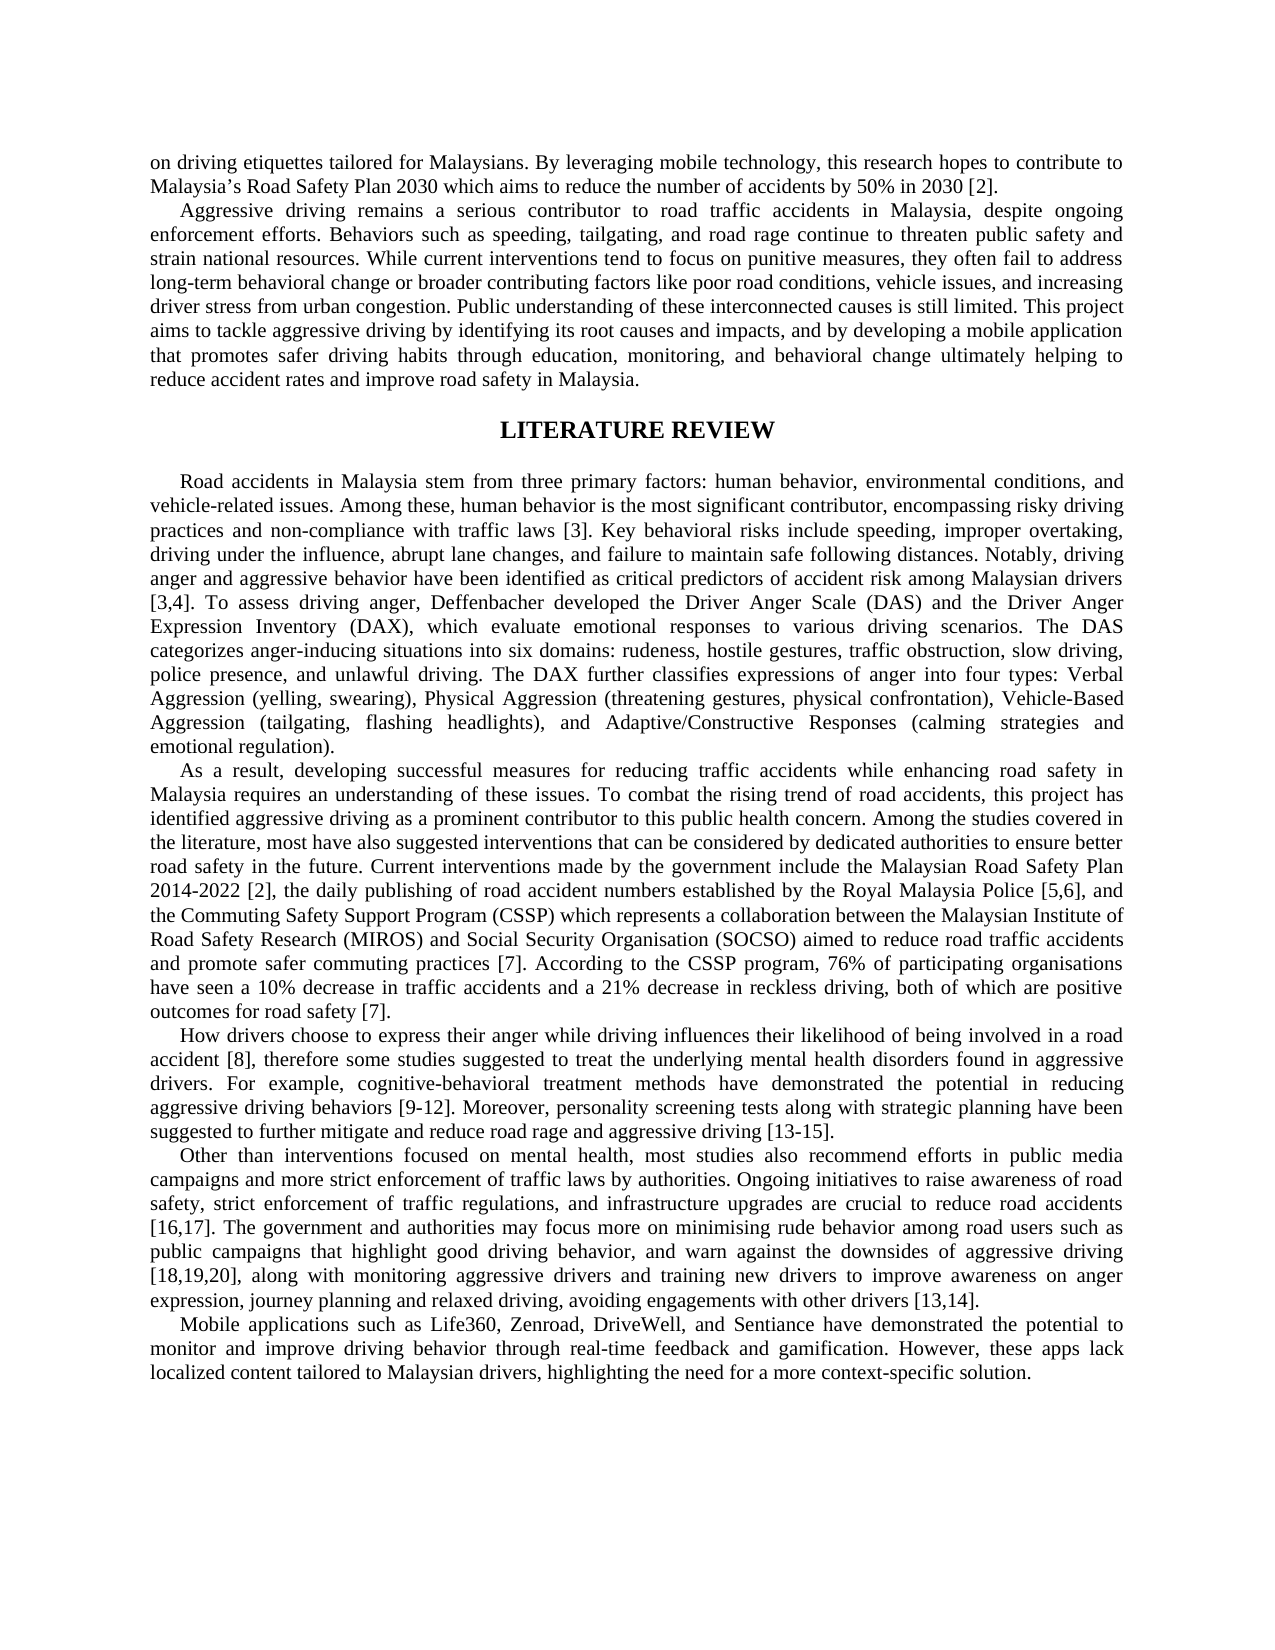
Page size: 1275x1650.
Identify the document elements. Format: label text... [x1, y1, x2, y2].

text Aggressive driving remains a serious contributor to road traffic accidents in Malaysia, despite ongoing enforcement efforts. Behaviors such as speeding, tailgating, and road rage continue to threaten public safety and strain national resources. While current interventions tend to focus on punitive measures, they often fail to address long-term behavioral change or broader contributing factors like poor road conditions, vehicle issues, and increasing driver stress from urban congestion. Public understanding of these interconnected causes is still limited. This project aims to tackle aggressive driving by identifying its root causes and impacts, and by developing a mobile application that promotes safer driving habits through education, monitoring, and behavioral change ultimately helping to reduce accident rates and improve road safety in Malaysia. [150, 198, 1125, 391]
text Mobile applications such as Life360, Zenroad, DriveWell, and Sentiance have demonstrated the potential to monitor and improve driving behavior through real-time feedback and gamification. However, these apps lack localized content tailored to Malaysian drivers, highlighting the need for a more context-specific solution. [150, 1312, 1125, 1384]
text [150, 150, 1125, 198]
text How drivers choose to express their anger while driving influences their likelihood of being involved in a road accident [8], therefore some studies suggested to treat the underlying mental health disorders found in aggressive drivers. For example, cognitive-behavioral treatment methods have demonstrated the potential in reducing aggressive driving behaviors [9-12]. Moreover, personality screening tests along with strategic planning have been suggested to further mitigate and reduce road rage and aggressive driving [13-15]. [150, 1023, 1125, 1143]
text Other than interventions focused on mental health, most studies also recommend efforts in public media campaigns and more strict enforcement of traffic laws by authorities. Ongoing initiatives to raise awareness of road safety, strict enforcement of traffic regulations, and infrastructure upgrades are crucial to reduce road accidents [16,17]. The government and authorities may focus more on minimising rude behavior among road users such as public campaigns that highlight good driving behavior, and warn against the downsides of aggressive driving [18,19,20], along with monitoring aggressive drivers and training new drivers to improve awareness on anger expression, journey planning and relaxed driving, avoiding engagements with other drivers [13,14]. [150, 1143, 1125, 1312]
subtitle LITERATURE REVIEW [150, 416, 1125, 444]
text As a result, developing successful measures for reducing traffic accidents while enhancing road safety in Malaysia requires an understanding of these issues. To combat the rising trend of road accidents, this project has identified aggressive driving as a prominent contributor to this public health concern. Among the studies covered in the literature, most have also suggested interventions that can be considered by dedicated authorities to ensure better road safety in the future. Current interventions made by the government include the Malaysian Road Safety Plan 2014-2022 [2], the daily publishing of road accident numbers established by the Royal Malaysia Police [5,6], and the Commuting Safety Support Program (CSSP) which represents a collaboration between the Malaysian Institute of Road Safety Research (MIROS) and Social Security Organisation (SOCSO) aimed to reduce road traffic accidents and promote safer commuting practices [7]. According to the CSSP program, 76% of participating organisations have seen a 10% decrease in traffic accidents and a 21% decrease in reckless driving, both of which are positive outcomes for road safety [7]. [150, 758, 1125, 1023]
text Road accidents in Malaysia stem from three primary factors: human behavior, environmental conditions, and vehicle-related issues. Among these, human behavior is the most significant contributor, encompassing risky driving practices and non-compliance with traffic laws [3]. Key behavioral risks include speeding, improper overtaking, driving under the influence, abrupt lane changes, and failure to maintain safe following distances. Notably, driving anger and aggressive behavior have been identified as critical predictors of accident risk among Malaysian drivers [3,4]. To assess driving anger, Deffenbacher developed the Driver Anger Scale (DAS) and the Driver Anger Expression Inventory (DAX), which evaluate emotional responses to various driving scenarios. The DAS categorizes anger-inducing situations into six domains: rudeness, hostile gestures, traffic obstruction, slow driving, police presence, and unlawful driving. The DAX further classifies expressions of anger into four types: Verbal Aggression (yelling, swearing), Physical Aggression (threatening gestures, physical confrontation), Vehicle-Based Aggression (tailgating, flashing headlights), and Adaptive/Constructive Responses (calming strategies and emotional regulation). [150, 469, 1125, 758]
